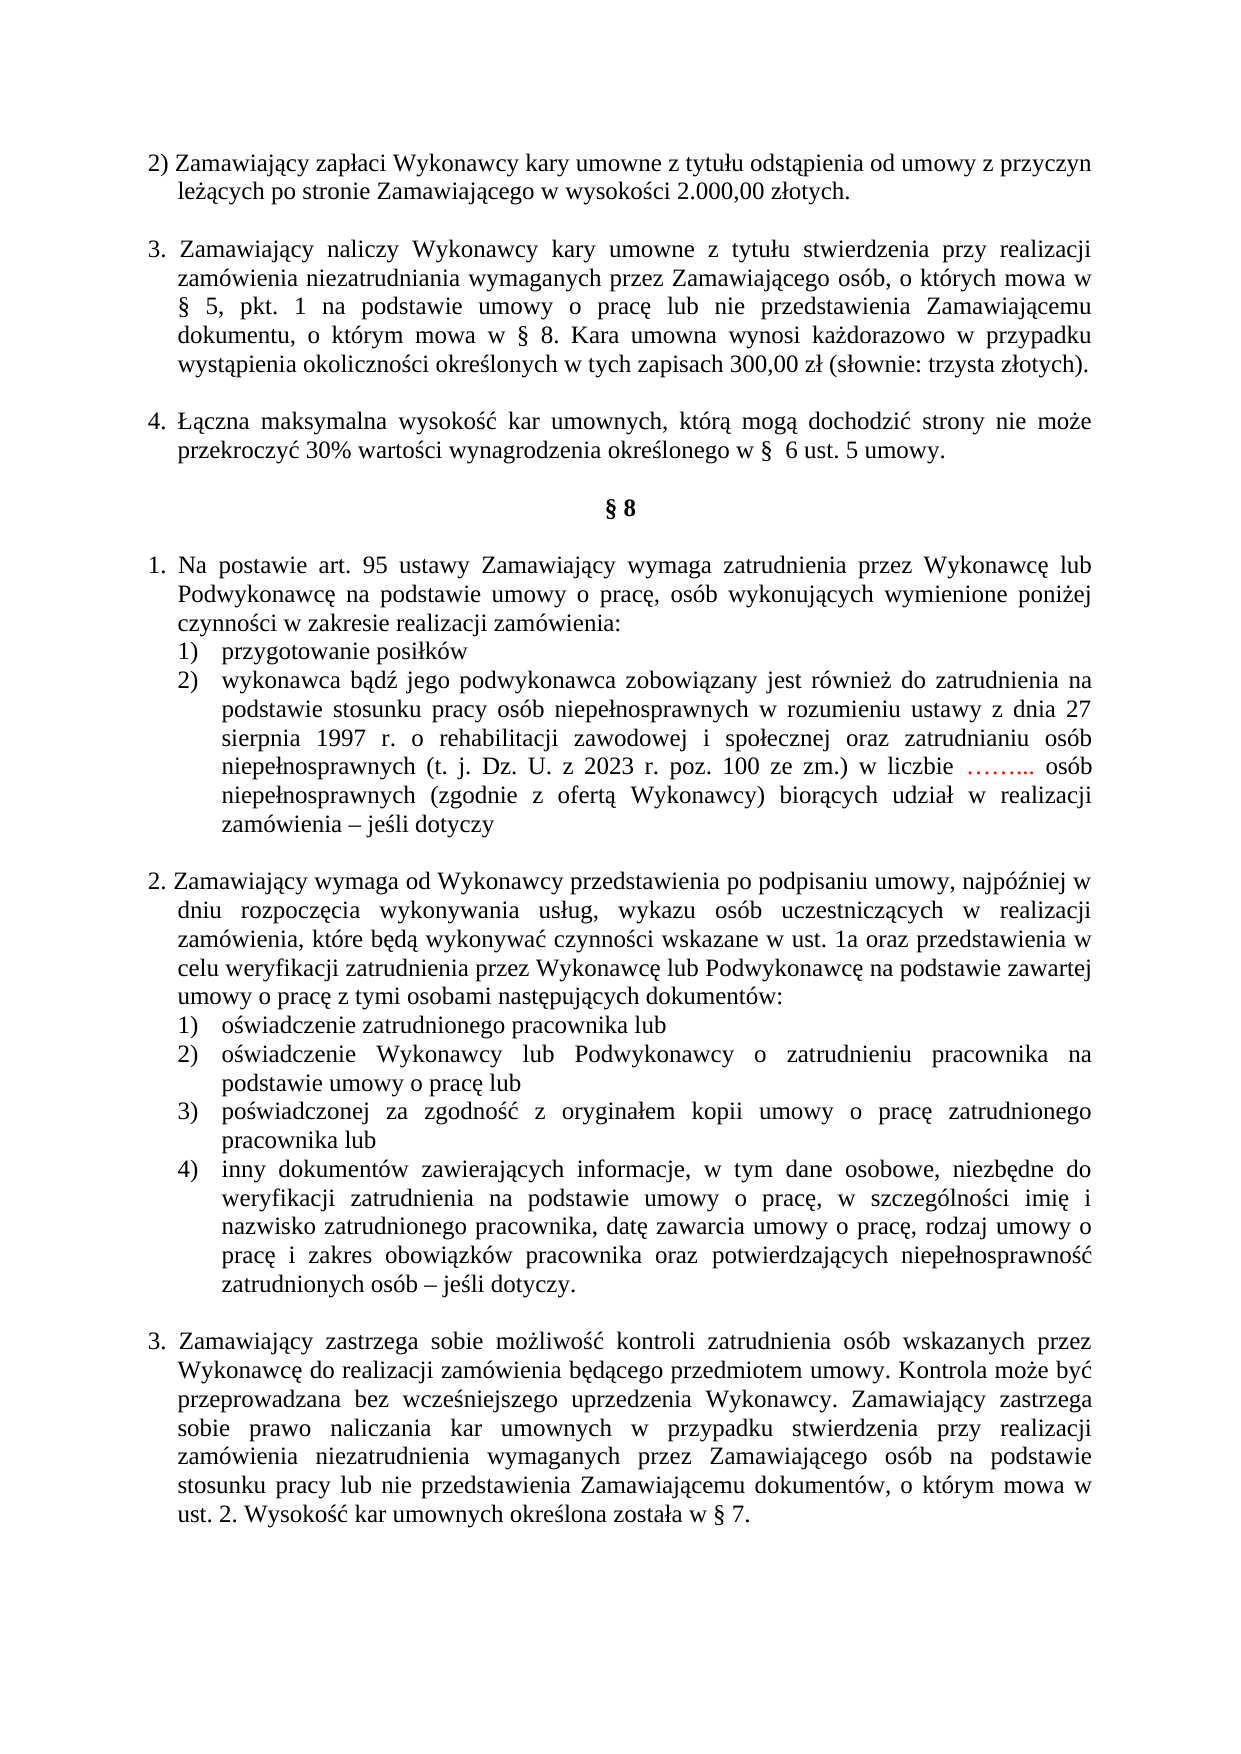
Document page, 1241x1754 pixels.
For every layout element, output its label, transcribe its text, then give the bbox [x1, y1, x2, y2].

text 1. Na postawie art. 95 ustawy Zamawiający wymaga zatrudnienia przez Wykonawcę lub Podwykonawcę na podstawie umowy o pracę, osób wykonujących wymienione poniżej czynności w zakresie realizacji zamówienia: [148, 550, 1093, 636]
text 4. Łączna maksymalna wysokość kar umownych, którą mogą dochodzić strony nie może przekroczyć 30% wartości wynagrodzenia określonego w § 6 ust. 5 umowy. [148, 406, 1093, 464]
list inny dokumentów zawierających informacje, w tym dane osobowe, niezbędne do weryfikacji zatrudnienia na podstawie umowy o pracę, w szczególności imię i nazwisko zatrudnionego pracownika, datę zawarcia umowy o pracę, rodzaj umowy o pracę i zakres obowiązków pracownika oraz potwierdzających niepełnosprawność zatrudnionych osób – jeśli dotyczy. [177, 1154, 1093, 1298]
text 3. Zamawiający zastrzega sobie możliwość kontroli zatrudnienia osób wskazanych przez Wykonawcę do realizacji zamówienia będącego przedmiotem umowy. Kontrola może być przeprowadzana bez wcześniejszego uprzedzenia Wykonawcy. Zamawiający zastrzega sobie prawo naliczania kar umownych w przypadku stwierdzenia przy realizacji zamówienia niezatrudnienia wymaganych przez Zamawiającego osób na podstawie stosunku pracy lub nie przedstawienia Zamawiającemu dokumentów, o którym mowa w ust. 2. Wysokość kar umownych określona została w § 7. [148, 1326, 1093, 1528]
list wykonawca bądź jego podwykonawca zobowiązany jest również do zatrudnienia na podstawie stosunku pracy osób niepełnosprawnych w rozumieniu ustawy z dnia 27 sierpnia 1997 r. o rehabilitacji zawodowej i społecznej oraz zatrudnianiu osób niepełnosprawnych (t. j. Dz. U. z 2023 r. poz. 100 ze zm.) w liczbie ……... osób niepełnosprawnych (zgodnie z ofertą Wykonawcy) biorących udział w realizacji zamówienia – jeśli dotyczy [177, 665, 1093, 838]
text 3. Zamawiający naliczy Wykonawcy kary umowne z tytułu stwierdzenia przy realizacji zamówienia niezatrudniania wymaganych przez Zamawiającego osób, o których mowa w § 5, pkt. 1 na podstawie umowy o pracę lub nie przedstawienia Zamawiającemu dokumentu, o którym mowa w § 8. Kara umowna wynosi każdorazowo w przypadku wystąpienia okoliczności określonych w tych zapisach 300,00 zł (słownie: trzysta złotych). [148, 234, 1093, 378]
list przygotowanie posiłków [177, 636, 1093, 665]
list oświadczenie Wykonawcy lub Podwykonawcy o zatrudnieniu pracownika na podstawie umowy o pracę lub [177, 1039, 1093, 1096]
list poświadczonej za zgodność z oryginałem kopii umowy o pracę zatrudnionego pracownika lub [177, 1096, 1093, 1154]
list oświadczenie zatrudnionego pracownika lub [177, 1010, 1093, 1039]
text 2. Zamawiający wymaga od Wykonawcy przedstawienia po podpisaniu umowy, najpóźniej w dniu rozpoczęcia wykonywania usług, wykazu osób uczestniczących w realizacji zamówienia, które będą wykonywać czynności wskazane w ust. 1a oraz przedstawienia w celu weryfikacji zatrudnienia przez Wykonawcę lub Podwykonawcę na podstawie zawartej umowy o pracę z tymi osobami następujących dokumentów: [148, 866, 1093, 1010]
text § 8 [148, 493, 1093, 521]
text 2) Zamawiający zapłaci Wykonawcy kary umowne z tytułu odstąpienia od umowy z przyczyn leżących po stronie Zamawiającego w wysokości 2.000,00 złotych. [148, 148, 1093, 205]
